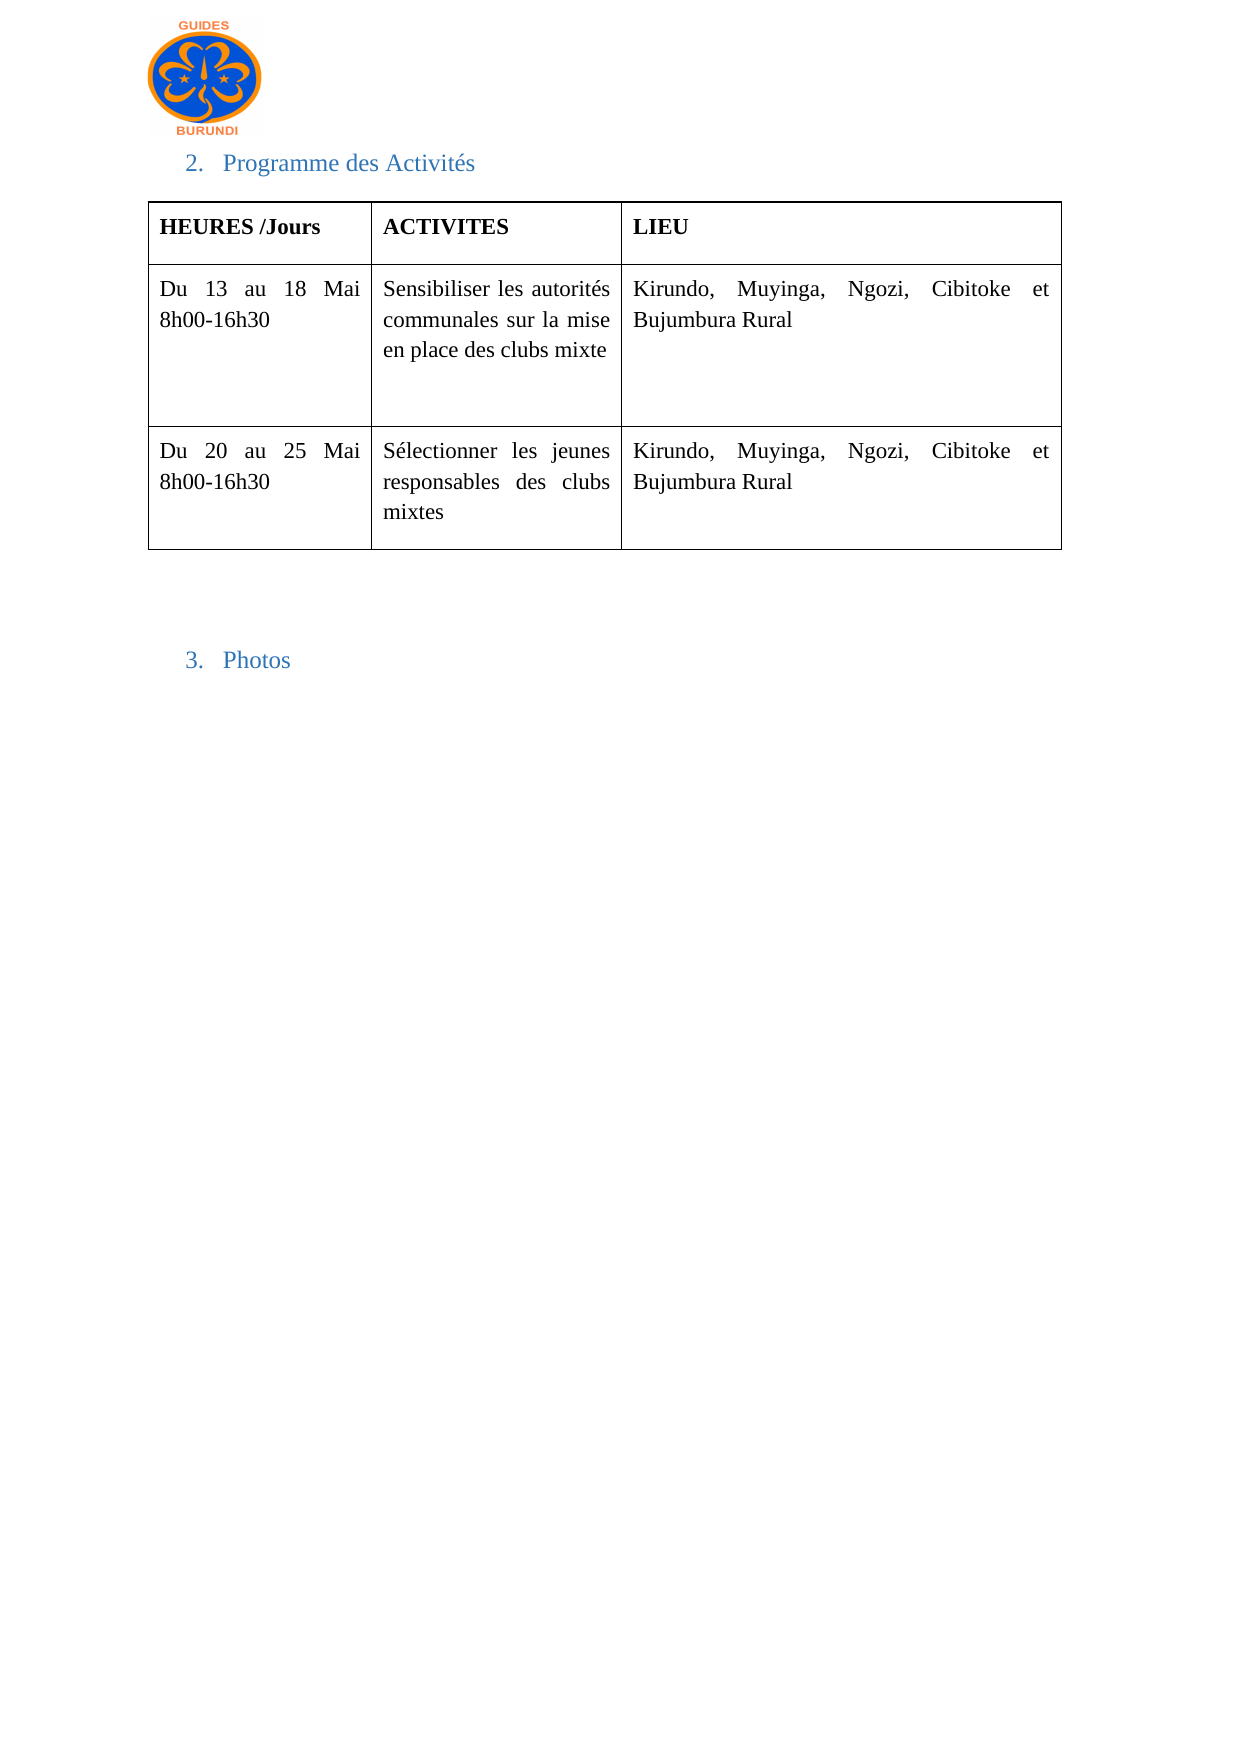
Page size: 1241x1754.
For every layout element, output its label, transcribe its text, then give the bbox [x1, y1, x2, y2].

table_cell Sensibiliser les autorités communales sur la mise en place des clubs mixte [372, 265, 621, 426]
table_cell Sélectionner les jeunes responsables des clubs mixtes [372, 427, 621, 549]
picture [147, 18, 265, 137]
table_header HEURES /Jours [149, 203, 371, 264]
table_cell Du 13 au 18 Mai 8h00-16h30 [149, 265, 371, 426]
table_cell Kirundo, Muyinga, Ngozi, Cibitoke et Bujumbura Rural [622, 265, 1061, 426]
list Programme des Activités [185, 148, 1093, 176]
table_cell Kirundo, Muyinga, Ngozi, Cibitoke et Bujumbura Rural [622, 427, 1061, 549]
table_header ACTIVITES [372, 203, 621, 264]
table_cell Du 20 au 25 Mai 8h00-16h30 [149, 427, 371, 549]
table_header LIEU [622, 203, 1061, 264]
list Photos [185, 646, 1093, 674]
